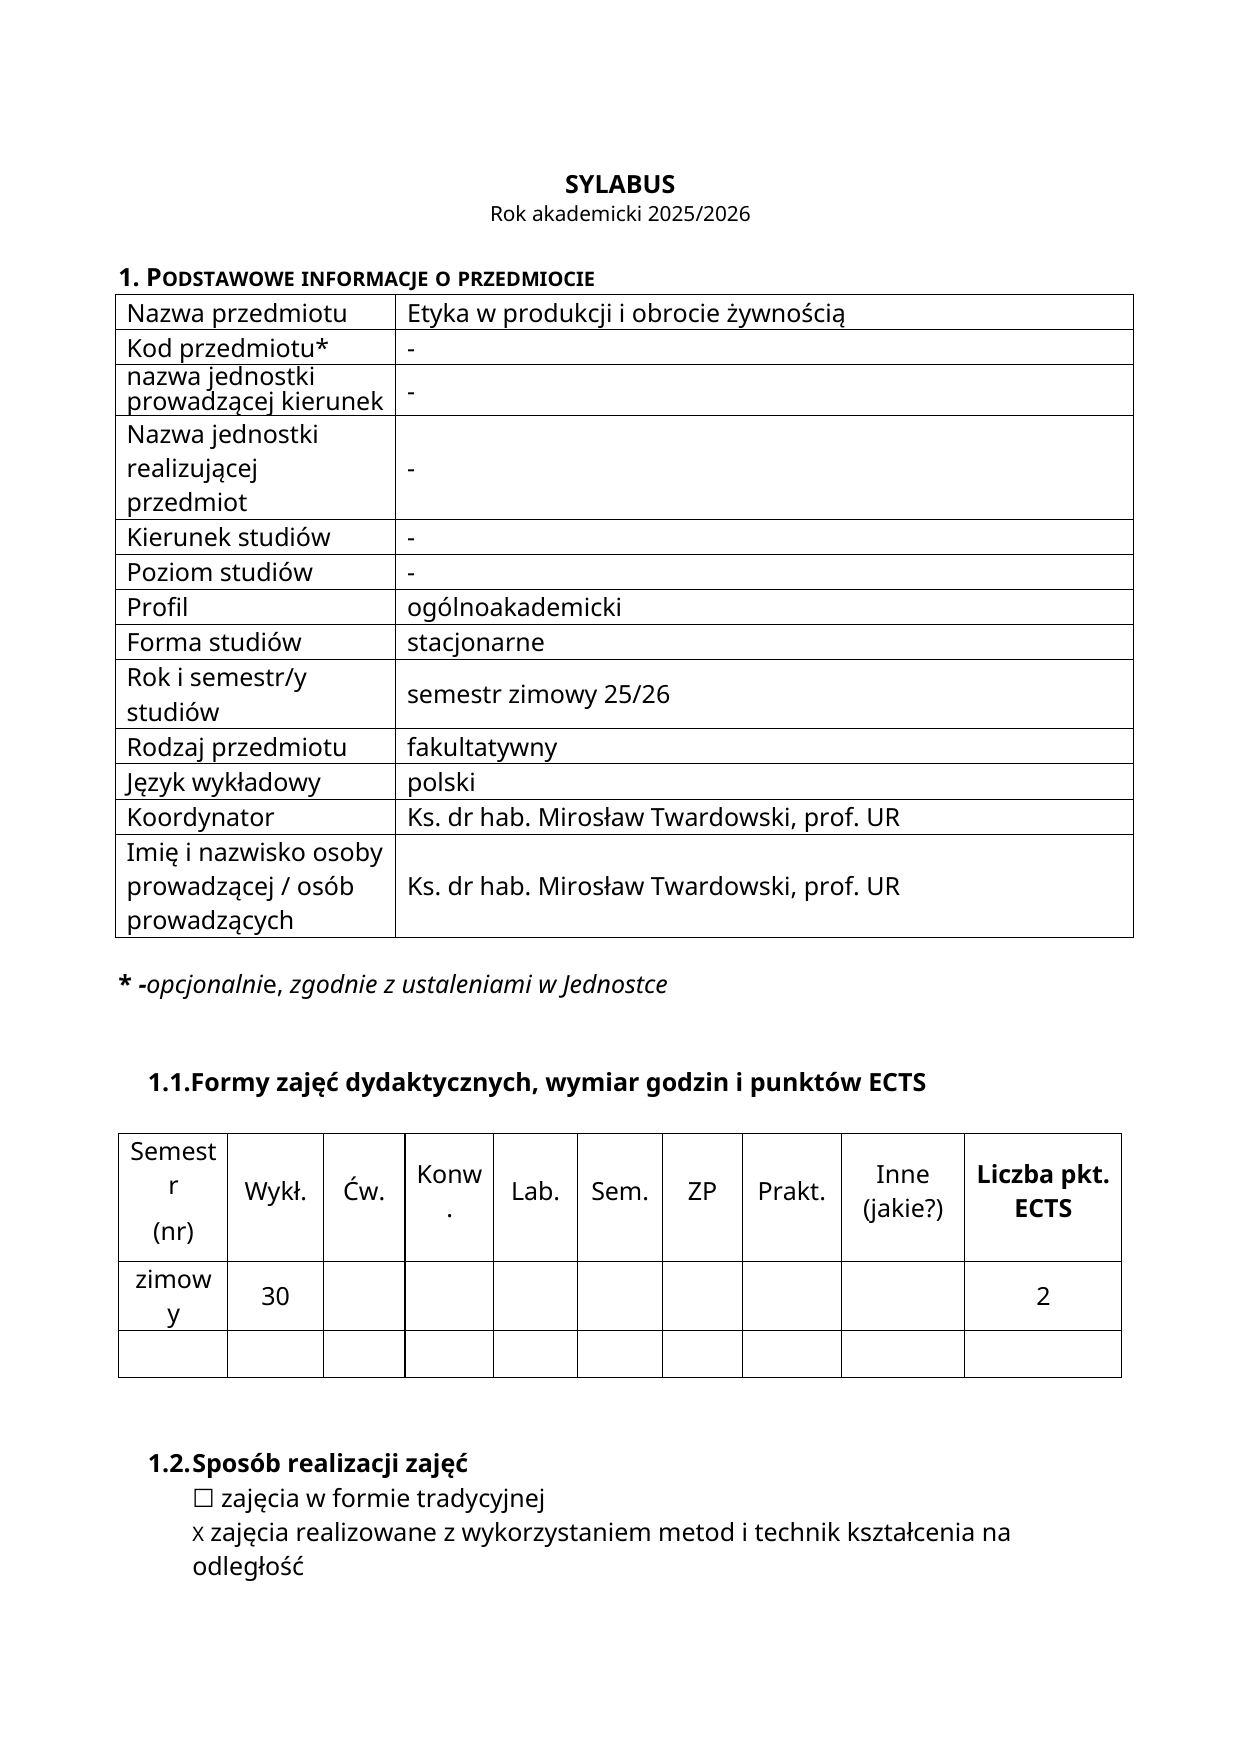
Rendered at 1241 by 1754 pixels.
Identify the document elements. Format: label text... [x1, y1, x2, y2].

text 1.1.Formy zajęć dydaktycznych, wymiar godzin i punktów ECTS [148, 1064, 1122, 1098]
table_cell ogólnoakademicki [396, 590, 1133, 624]
table_cell [324, 1331, 404, 1377]
table_cell Ks. dr hab. Mirosław Twardowski, prof. UR [396, 835, 1133, 937]
table_cell [578, 1262, 662, 1330]
table_cell - [396, 365, 1133, 415]
text ☐ zajęcia w formie tradycyjnej [192, 1480, 1122, 1514]
table_cell - [396, 330, 1133, 364]
table_cell 2 [965, 1262, 1121, 1330]
table_cell - [396, 416, 1133, 519]
table_cell [494, 1262, 577, 1330]
text 1. Podstawowe informacje o przedmiocie [118, 260, 1122, 294]
table_header Etyka w produkcji i obrocie żywnością [396, 295, 1133, 329]
table_header Liczba pkt. ECTS [965, 1134, 1121, 1261]
table_cell Forma studiów [116, 625, 395, 659]
table_cell [743, 1331, 841, 1377]
text Rok akademicki 2025/2026 [118, 201, 1122, 226]
table_cell stacjonarne [396, 625, 1133, 659]
table_cell Kod przedmiotu* [116, 330, 395, 364]
table_cell [406, 1331, 493, 1377]
table_cell Poziom studiów [116, 555, 395, 589]
table_cell Kierunek studiów [116, 520, 395, 554]
table_cell [842, 1262, 964, 1330]
table_cell [494, 1331, 577, 1377]
table_cell Ks. dr hab. Mirosław Twardowski, prof. UR [396, 800, 1133, 833]
table_cell - [396, 555, 1133, 589]
table_header ZP [663, 1134, 742, 1261]
table_header Inne (jakie?) [842, 1134, 964, 1261]
table_cell fakultatywny [396, 729, 1133, 763]
table_header Lab. [494, 1134, 577, 1261]
text SYLABUS [118, 167, 1122, 201]
table_cell Profil [116, 590, 395, 624]
table_cell [663, 1331, 742, 1377]
table_cell nazwa jednostki prowadzącej kierunek [116, 365, 395, 415]
table_cell Rok i semestr/y studiów [116, 660, 395, 728]
table_cell [324, 1262, 404, 1330]
text x zajęcia realizowane z wykorzystaniem metod i technik kształcenia na odległość [192, 1514, 1122, 1582]
table_cell Koordynator [116, 800, 395, 833]
table_cell polski [396, 764, 1133, 798]
table_cell Rodzaj przedmiotu [116, 729, 395, 763]
table_header Nazwa przedmiotu [116, 295, 395, 329]
table_cell [119, 1331, 227, 1377]
table_cell - [396, 520, 1133, 554]
table_cell Język wykładowy [116, 764, 395, 798]
table_header Prakt. [743, 1134, 841, 1261]
table_cell [743, 1262, 841, 1330]
table_cell [663, 1262, 742, 1330]
table_cell [406, 1262, 493, 1330]
table_cell [842, 1331, 964, 1377]
table_cell [578, 1331, 662, 1377]
table_header Sem. [578, 1134, 662, 1261]
table_cell Nazwa jednostki realizującej przedmiot [116, 416, 395, 519]
table_header Wykł. [228, 1134, 323, 1261]
table_cell [228, 1331, 323, 1377]
text 1.2. Sposób realizacji zajęć [148, 1446, 1122, 1480]
table_header Konw. [406, 1134, 493, 1261]
table_cell semestr zimowy 25/26 [396, 660, 1133, 728]
table_cell zimowy [119, 1262, 227, 1330]
text * -opcjonalnie, zgodnie z ustaleniami w Jednostce [118, 967, 1122, 1001]
table_cell [965, 1331, 1121, 1377]
table_header Semestr (nr) [119, 1134, 227, 1261]
table_cell 30 [228, 1262, 323, 1330]
table_header Ćw. [324, 1134, 404, 1261]
table_cell Imię i nazwisko osoby prowadzącej / osób prowadzących [116, 835, 395, 937]
